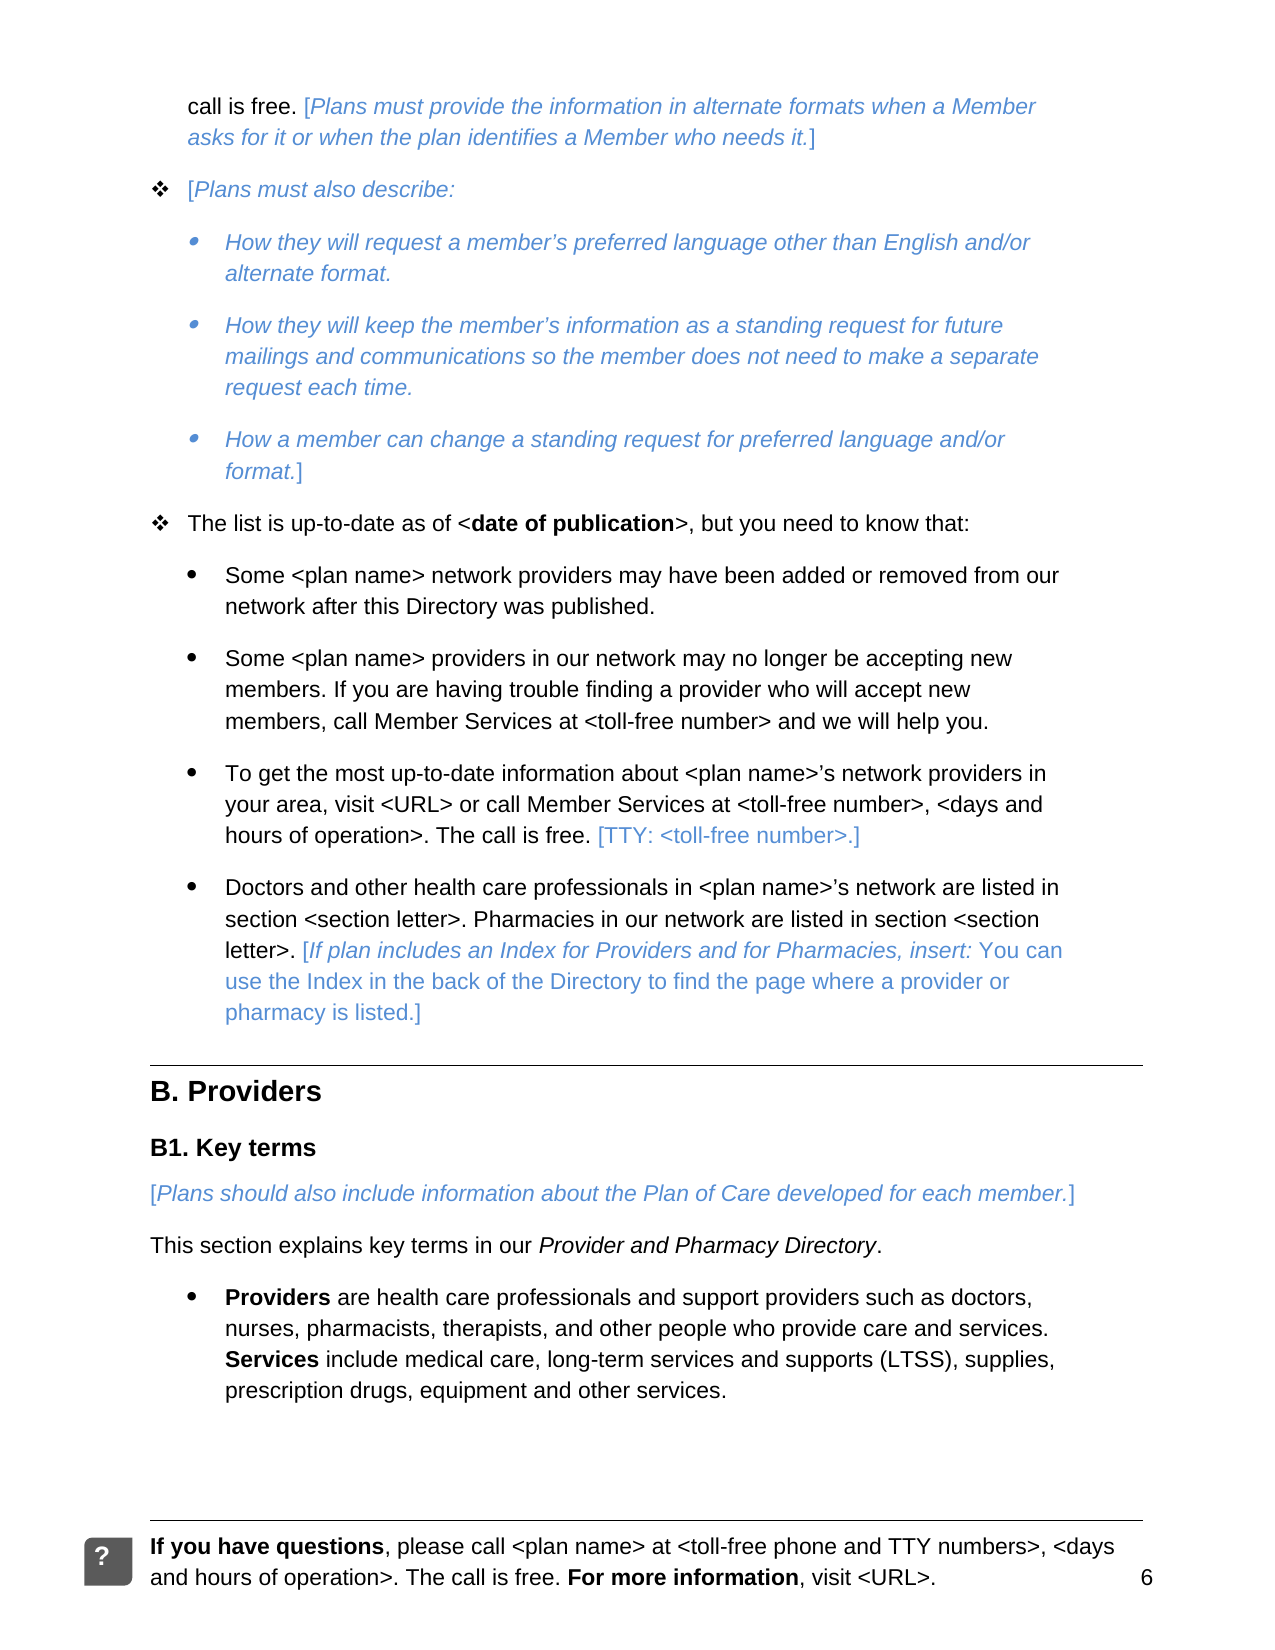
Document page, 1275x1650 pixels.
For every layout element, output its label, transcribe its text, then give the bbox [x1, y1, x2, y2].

list How a member can change a standing request for preferred language and/or format.] [187, 423, 1068, 485]
text This section explains key terms in our Provider and Pharmacy Directory. [150, 1228, 1143, 1259]
list Some <plan name> network providers may have been added or removed from our network after this Directory was published. [187, 558, 1068, 621]
list The list is up-to-date as of <date of publication>, but you need to know that: [150, 506, 1068, 537]
list To get the most up-to-date information about <plan name>’s network providers in your area, visit <URL> or call Member Services at <toll-free number>, <days and hours of operation>. The call is free. [TTY: <toll-free number>.] [187, 756, 1068, 850]
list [150, 89, 1068, 152]
subtitle B1. Key terms [150, 1130, 1068, 1163]
list Some <plan name> providers in our network may no longer be accepting new members. If you are having trouble finding a provider who will accept new members, call Member Services at <toll-free number> and we will help you. [187, 642, 1068, 735]
list Providers are health care professionals and support providers such as doctors, nurses, pharmacists, therapists, and other people who provide care and services. Services include medical care, long-term services and supports (LTSS), supplies, prescription drugs, equipment and other services. [187, 1280, 1068, 1405]
subtitle Providers [150, 1066, 1143, 1109]
list How they will keep the member’s information as a standing request for future mailings and communications so the member does not need to make a separate request each time. [187, 308, 1068, 402]
list [Plans must also describe: [150, 173, 1068, 204]
list Doctors and other health care professionals in <plan name>’s network are listed in section <section letter>. Pharmacies in our network are listed in section <section letter>. [If plan includes an Index for Providers and for Pharmacies, insert: You can use the Index in the back of the Directory to find the page where a provider or pharmacy is listed.] [187, 871, 1068, 1027]
text [Plans should also include information about the Plan of Care developed for each member.] [150, 1176, 1143, 1207]
list How they will request a member’s preferred language other than English and/or alternate format. [187, 225, 1068, 287]
